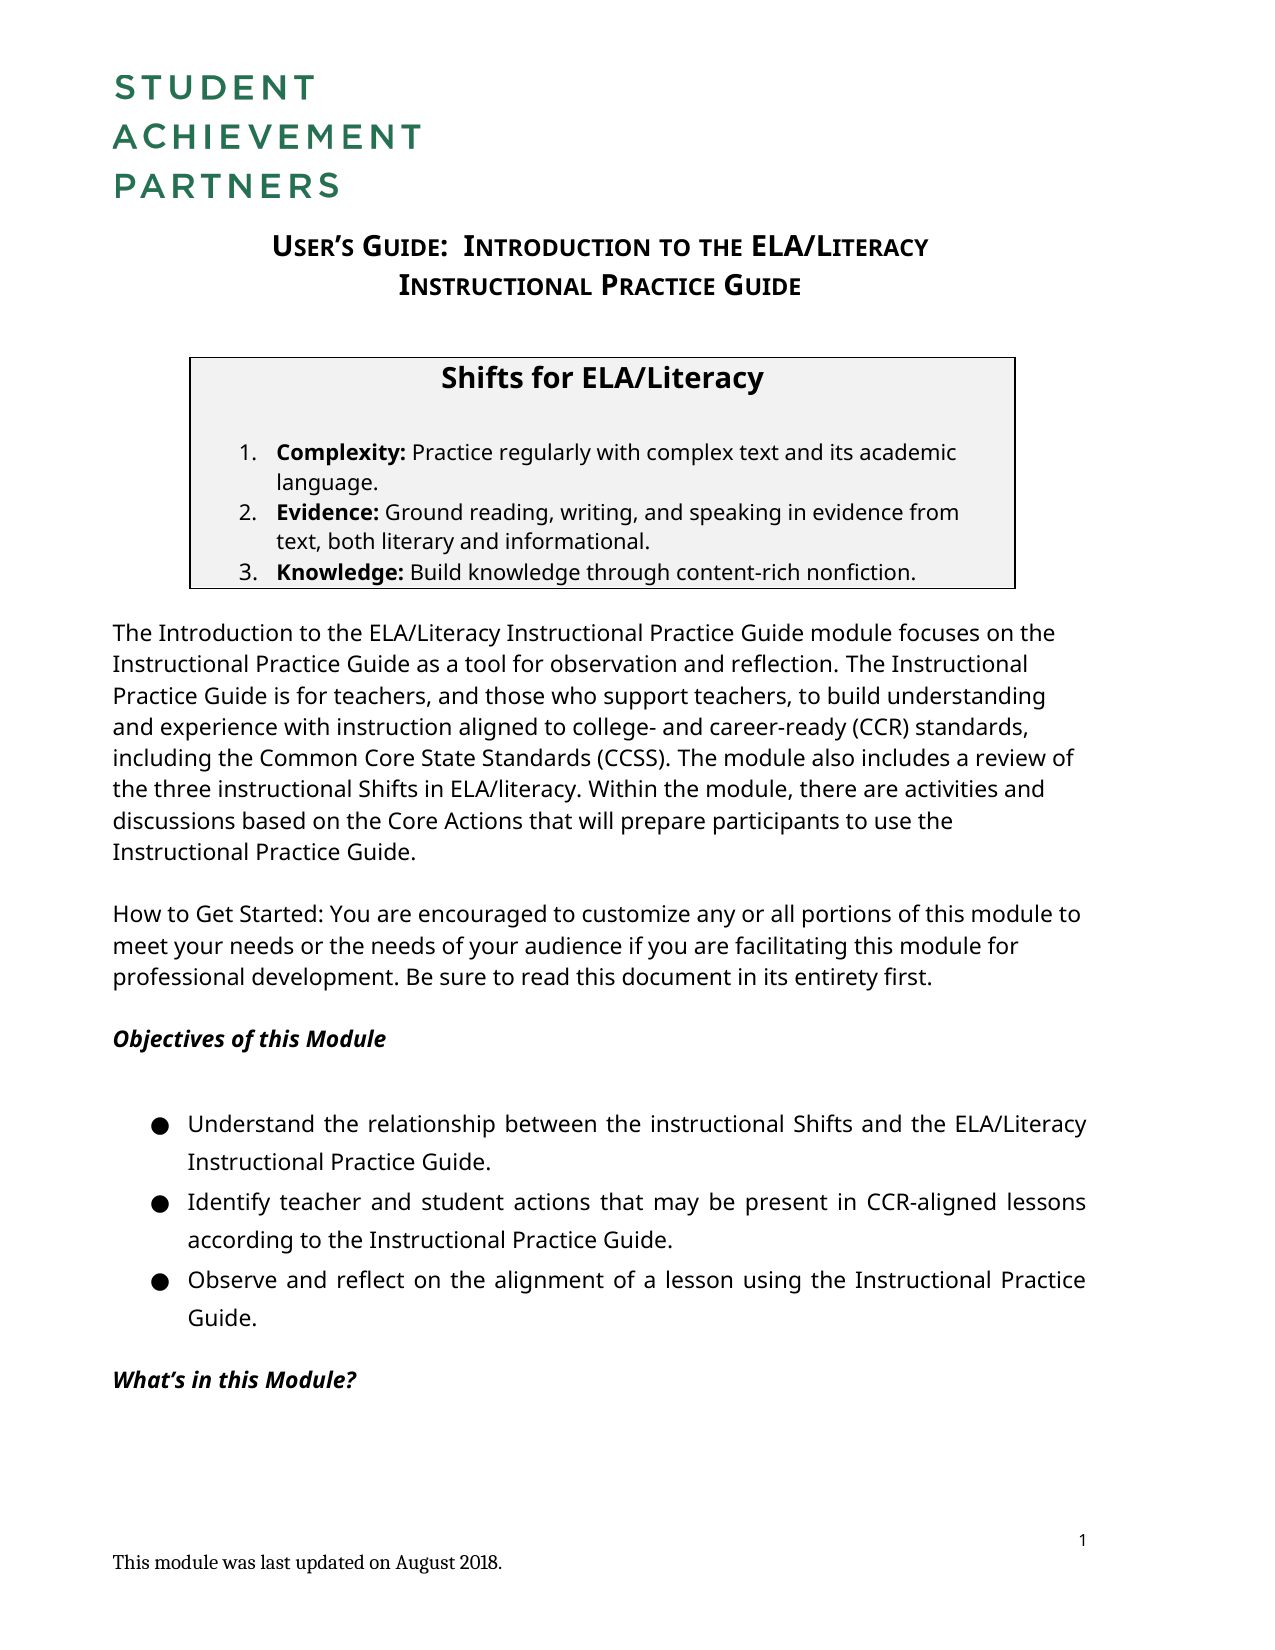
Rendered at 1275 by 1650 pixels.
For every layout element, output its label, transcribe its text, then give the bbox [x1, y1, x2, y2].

table_header Shifts for ELA/Literacy Complexity: Practice regularly with complex text and its academic language. Evidence: Ground reading, writing, and speaking in evidence from text, both literary and informational. Knowledge: Build knowledge through content-rich nonfiction. [191, 358, 1014, 587]
list Observe and reflect on the alignment of a lesson using the Instructional Practice Guide. [150, 1255, 1087, 1333]
text How to Get Started: You are encouraged to customize any or all portions of this module to meet your needs or the needs of your audience if you are facilitating this module for professional development. Be sure to read this document in its entirety first. [112, 898, 1087, 992]
text What’s in this Module? [112, 1364, 1087, 1396]
text Instructional Practice Guide [112, 265, 1087, 304]
text Objectives of this Module [112, 1023, 1087, 1055]
text User’s Guide: Introduction to the ELA/Literacy [112, 225, 1087, 265]
text The Introduction to the ELA/Literacy Instructional Practice Guide module focuses on the Instructional Practice Guide as a tool for observation and reflection. The Instructional Practice Guide is for teachers, and those who support teachers, to build understanding and experience with instruction aligned to college- and career-ready (CCR) standards, including the Common Core State Standards (CCSS). The module also includes a review of the three instructional Shifts in ELA/literacy. Within the module, there are activities and discussions based on the Core Actions that will prepare participants to use the Instructional Practice Guide. [112, 617, 1087, 867]
list Identify teacher and student actions that may be present in CCR-aligned lessons according to the Instructional Practice Guide. [150, 1177, 1087, 1255]
list Understand the relationship between the instructional Shifts and the ELA/Literacy Instructional Practice Guide. [150, 1098, 1087, 1177]
